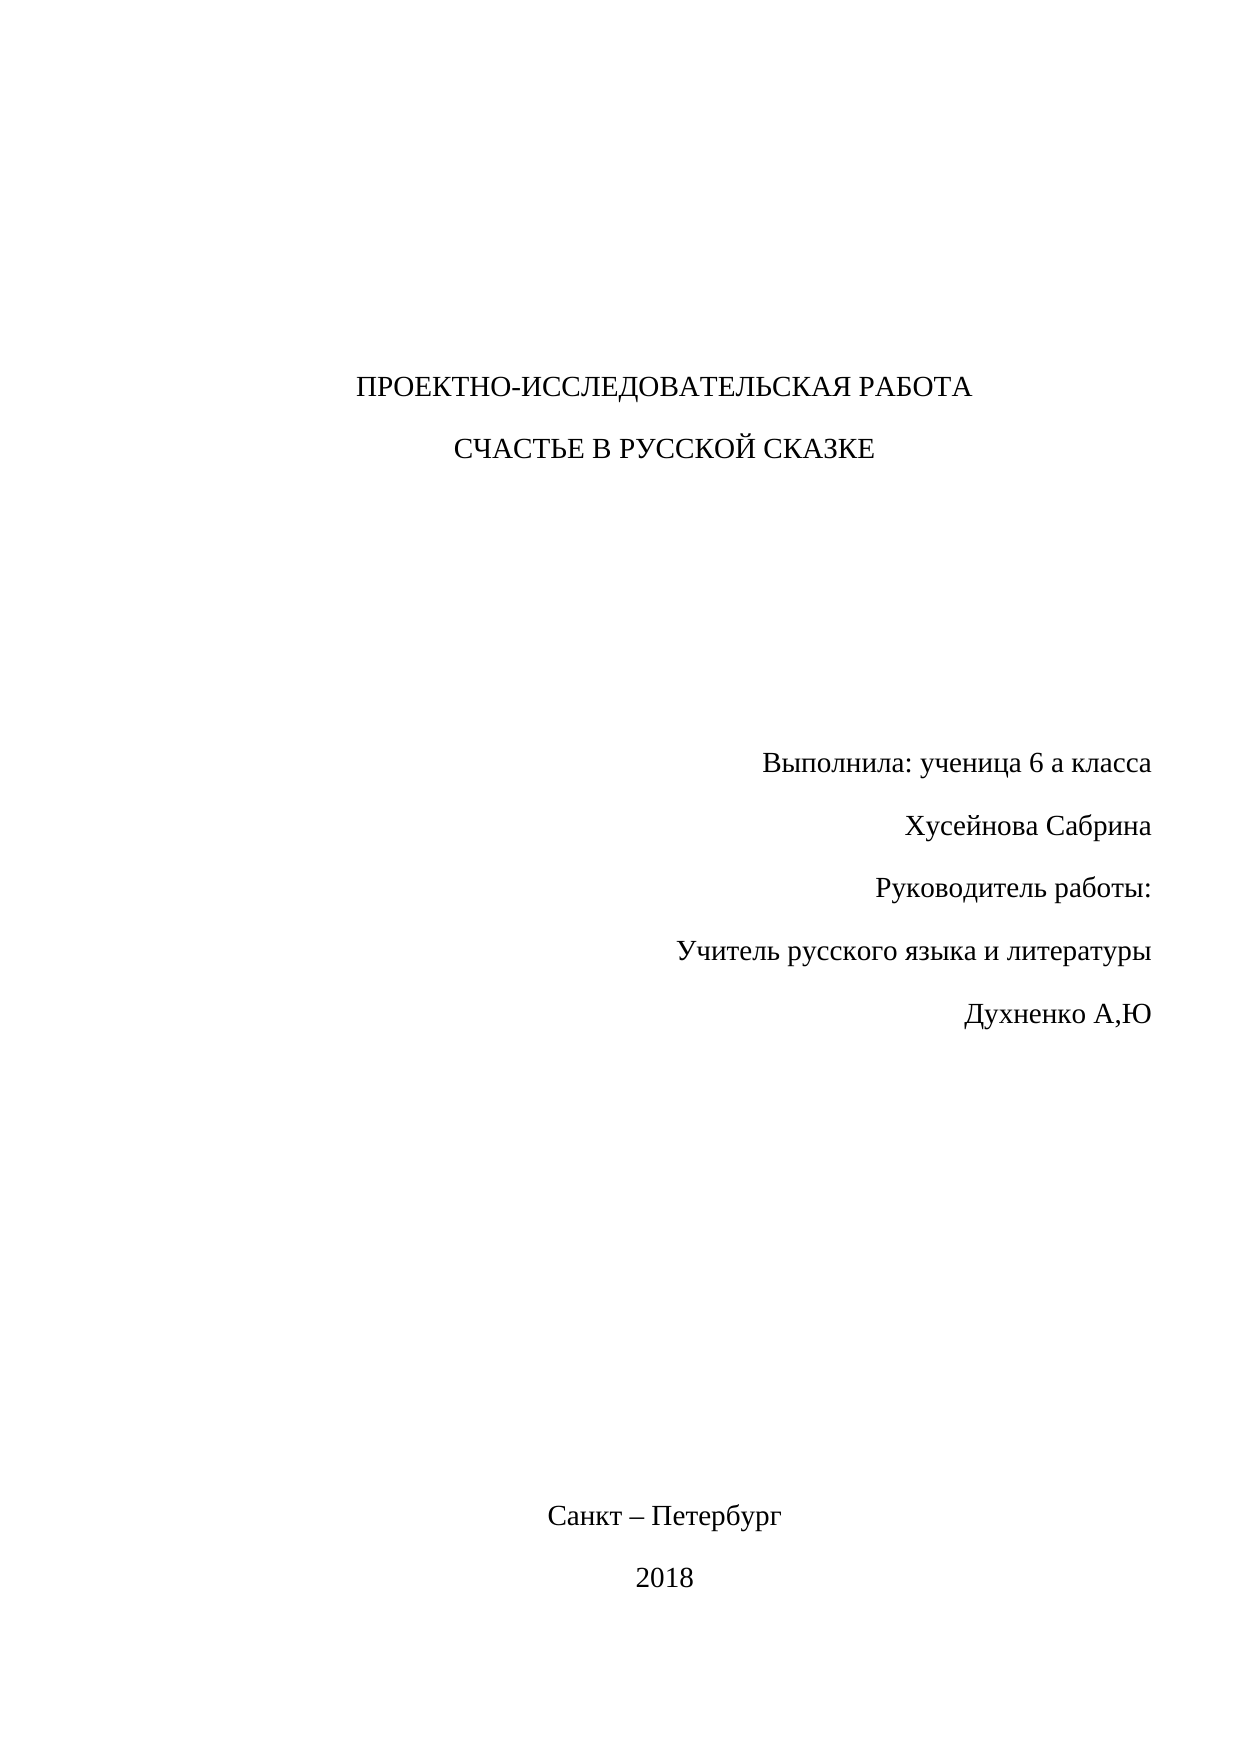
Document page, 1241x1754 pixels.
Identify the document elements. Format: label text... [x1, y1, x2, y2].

text Санкт – Петербург [177, 1498, 1152, 1531]
text Выполнила: ученица 6 а класса [177, 745, 1152, 779]
text ПРОЕКТНО-ИССЛЕДОВАТЕЛЬСКАЯ РАБОТА [177, 369, 1152, 402]
text Руководитель работы: [177, 871, 1152, 904]
text 2018 [177, 1560, 1152, 1594]
text Духненко А,Ю [177, 996, 1152, 1029]
text СЧАСТЬЕ В РУССКОЙ СКАЗКЕ [177, 432, 1152, 465]
text Учитель русского языка и литературы [177, 933, 1152, 967]
text Хусейнова Сабрина [177, 808, 1152, 841]
